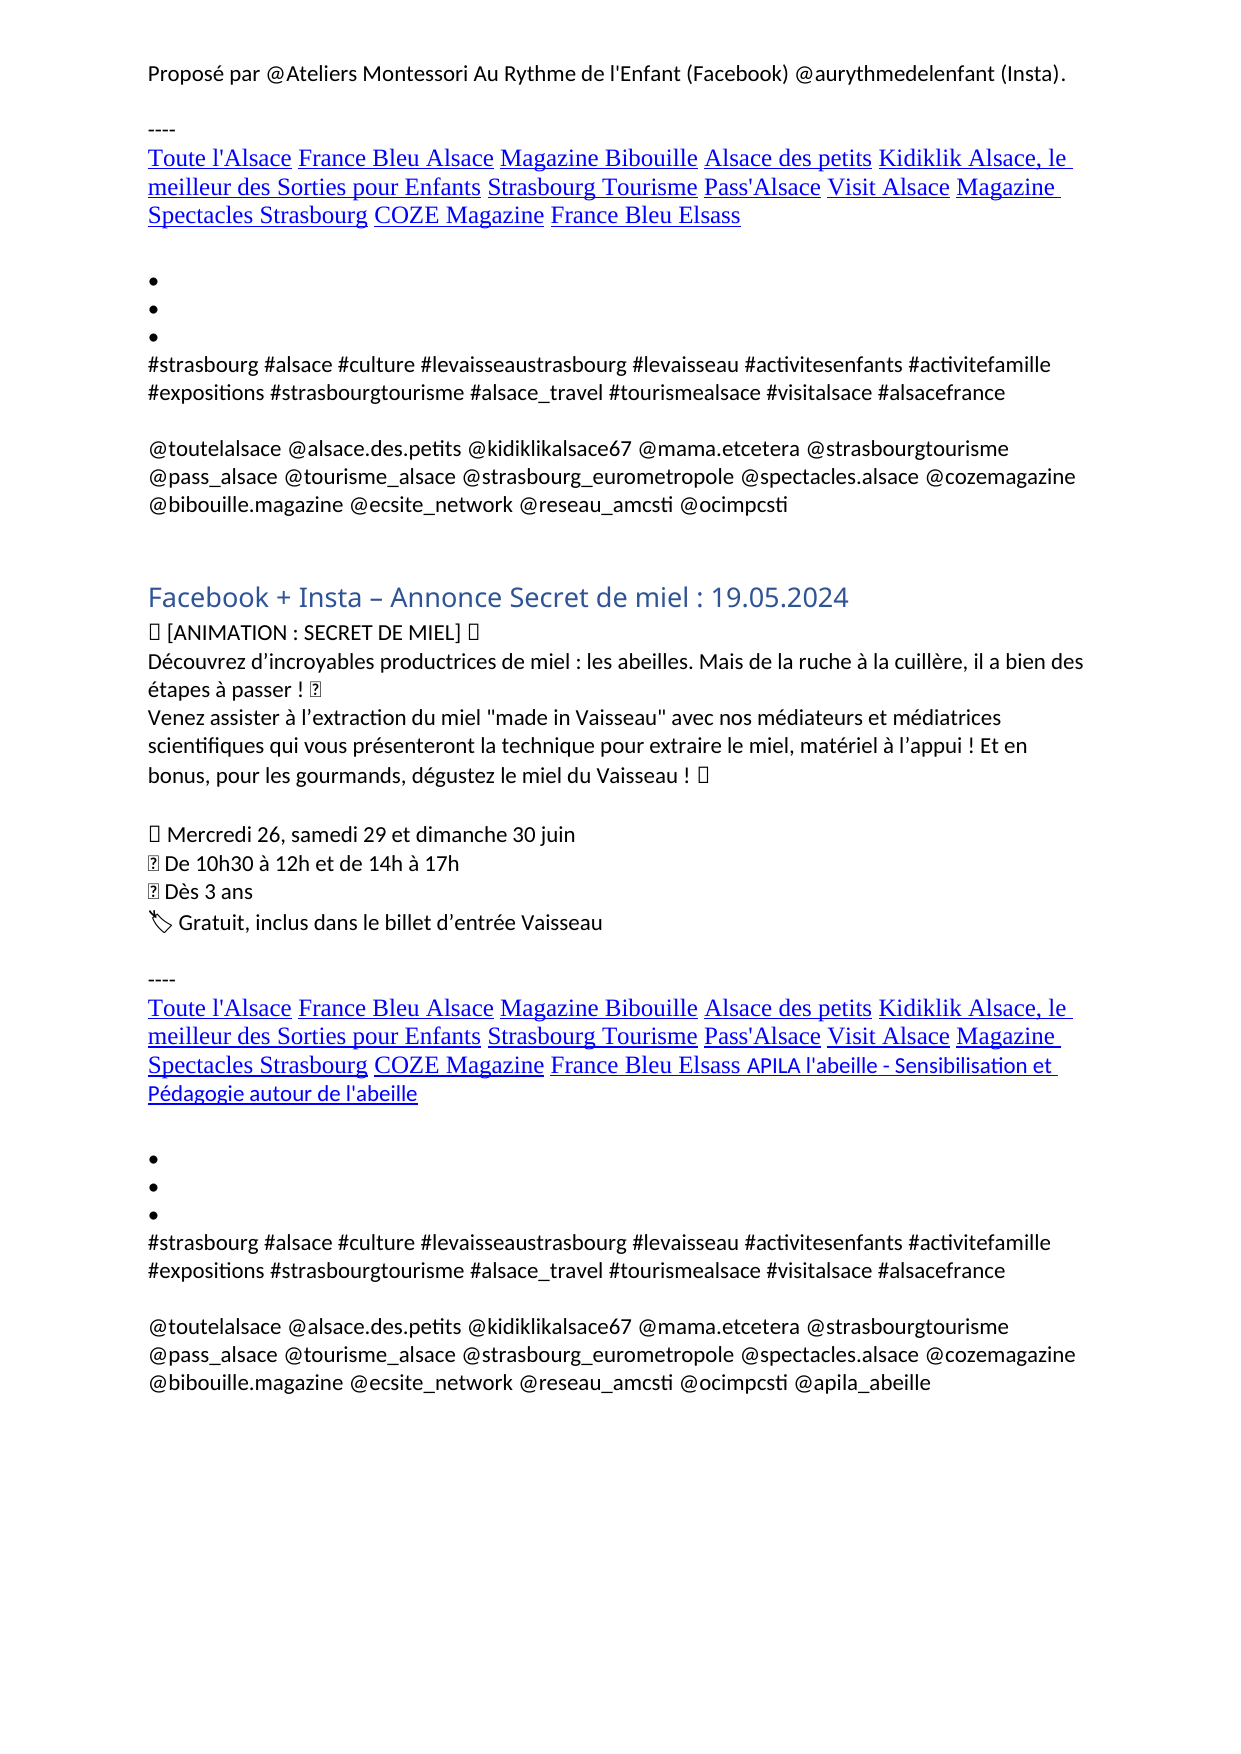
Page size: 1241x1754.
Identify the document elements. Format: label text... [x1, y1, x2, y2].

text 🏷️ Gratuit, inclus dans le billet d’entrée Vaisseau [148, 905, 1092, 937]
text Toute l'Alsace France Bleu Alsace Magazine Bibouille Alsace des petits Kidiklik Alsace, le meilleur des Sorties pour Enfants Strasbourg Tourisme Pass'Alsace Visit Alsace Magazine Spectacles Strasbourg COZE Magazine France Bleu Elsass APILA l'abeille - Sensibilisation et Pédagogie autour de l'abeille [148, 993, 1092, 1107]
text • • • #strasbourg #alsace #culture #levaisseaustrasbourg #levaisseau #activitesenfants #activitefamille #expositions #strasbourgtourisme #alsace_travel #tourismealsace #visitalsace #alsacefrance @toutelalsace @alsace.des.petits @kidiklikalsace67 @mama.etcetera @strasbourgtourisme @pass_alsace @tourisme_alsace @strasbourg_eurometropole @spectacles.alsace @cozemagazine @bibouille.magazine @ecsite_network @reseau_amcsti @ocimpcsti @apila_abeille [148, 1144, 1092, 1396]
text Toute l'Alsace France Bleu Alsace Magazine Bibouille Alsace des petits Kidiklik Alsace, le meilleur des Sorties pour Enfants Strasbourg Tourisme Pass'Alsace Visit Alsace Magazine Spectacles Strasbourg COZE Magazine France Bleu Elsass [148, 143, 1092, 229]
text ⏰ De 10h30 à 12h et de 14h à 17h [148, 849, 1092, 877]
subtitle Facebook + Insta – Annonce Secret de miel : 19.05.2024 [148, 579, 1092, 616]
text Découvrez d’incroyables productrices de miel : les abeilles. Mais de la ruche à la cuillère, il a bien des étapes à passer ! 🥄 Venez assister à l’extraction du miel "made in Vaisseau" avec nos médiateurs et médiatrices scientifiques qui vous présenteront la technique pour extraire le miel, matériel à l’appui ! Et en bonus, pour les gourmands, dégustez le miel du Vaisseau ! 🍯 [148, 647, 1092, 790]
text ---- [148, 965, 1092, 993]
text 📆 Mercredi 26, samedi 29 et dimanche 30 juin [148, 818, 1092, 849]
text 🐝 [ANIMATION : SECRET DE MIEL] 🐝 [148, 616, 1092, 647]
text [148, 59, 1092, 143]
text • • • #strasbourg #alsace #culture #levaisseaustrasbourg #levaisseau #activitesenfants #activitefamille #expositions #strasbourgtourisme #alsace_travel #tourismealsace #visitalsace #alsacefrance @toutelalsace @alsace.des.petits @kidiklikalsace67 @mama.etcetera @strasbourgtourisme @pass_alsace @tourisme_alsace @strasbourg_eurometropole @spectacles.alsace @cozemagazine @bibouille.magazine @ecsite_network @reseau_amcsti @ocimpcsti [148, 266, 1092, 518]
text 🧒 Dès 3 ans [148, 877, 1092, 905]
